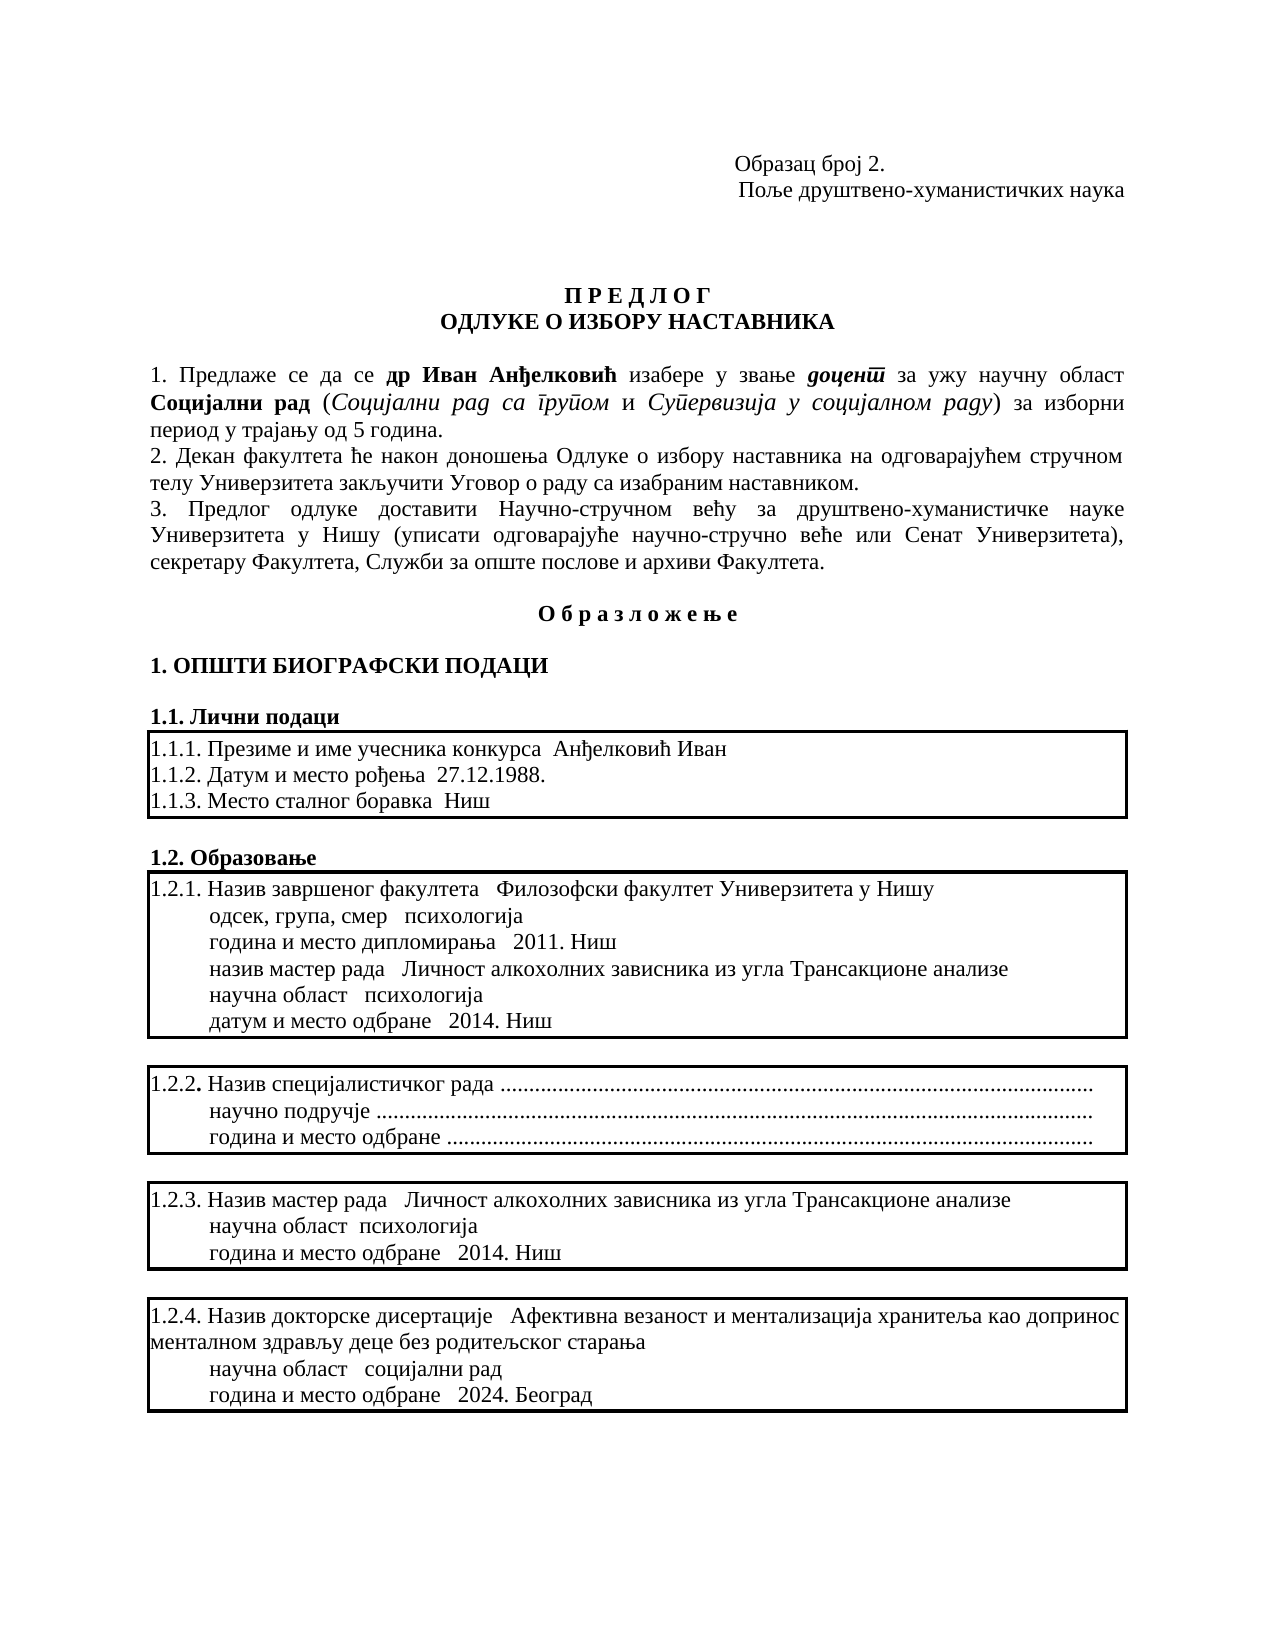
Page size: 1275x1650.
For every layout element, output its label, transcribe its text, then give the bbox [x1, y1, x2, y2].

text научна област социјални рад [150, 1355, 1125, 1376]
text научно подручје [150, 1097, 1125, 1118]
text година и место дипломирања 2011. Ниш [150, 928, 1125, 954]
text година и место одбране 2024. Београд [150, 1376, 1125, 1409]
text 1.1.3. Место сталног боравка Ниш [150, 782, 1125, 816]
text 1.1.1. Презиме и име учесника конкурса Анђелковић Иван [150, 733, 1125, 761]
text 1.2.3. Назив мастер рада Личност алкохолних зависника из угла Трансакционе анализе [150, 1184, 1125, 1213]
text година и место одбране [150, 1118, 1125, 1152]
text 2. Декан факултета ће након доношења Одлуке о избору наставника на одговарајућем стручном телу Универзитета закључити Уговор о раду са изабраним наставником. [150, 442, 1125, 495]
text одсек, група, смер психологија [150, 902, 1125, 928]
text научна област психологија [150, 1213, 1125, 1234]
text 1.1.2. Датум и место рођења 27.12.1988. [150, 761, 1125, 782]
text П Р Е Д Л О Г [150, 282, 1125, 308]
text 1.2.1. Назив завршеног факултета Филозофски факултет Универзитета у Нишу [150, 874, 1125, 902]
text 1.2.2. Назив специјалистичког рада [150, 1068, 1125, 1097]
text О б р а з л о ж е њ е [150, 600, 1125, 627]
text 1. OПШТИ БИОГРАФСКИ ПОДАЦИ [150, 652, 1125, 678]
text научна област психологија [150, 981, 1125, 1002]
text Образац број 2. [150, 150, 1125, 176]
text Поље друштвено-хуманистичких наука [150, 176, 1125, 203]
subtitle ОДЛУКЕ О ИЗБОРУ НАСТАВНИКА [150, 308, 1125, 334]
text назив мастер рада Личност алкохолних зависника из угла Трансакционе анализе [150, 954, 1125, 981]
text 1. Предлаже се да се др Иван Анђелковић изабере у звање доцент за ужу научну област Социјални рад (Социјални рад са групом и Супервизија у социјалном раду) за изборни период у трајању од 5 година. [150, 361, 1125, 442]
text 3. Предлог одлуке доставити Научно-стручном већу за друштвено-хуманистичке науке Универзитета у Нишу (уписати одговарајуће научно-стручно веће или Сенат Универзитета), секретару Факултета, Служби за опште послове и архиви Факултета. [150, 495, 1125, 574]
text 1.2.4. Назив докторске дисертације Афективна везаност и ментализација хранитеља као допринос менталном здрављу деце без родитељског старања [150, 1300, 1125, 1355]
text година и место одбране 2014. Ниш [150, 1234, 1125, 1267]
text 1.1. Лични подаци [150, 703, 1125, 729]
text датум и место одбране 2014. Ниш [150, 1002, 1125, 1036]
text 1.2. Образовање [150, 844, 1125, 870]
